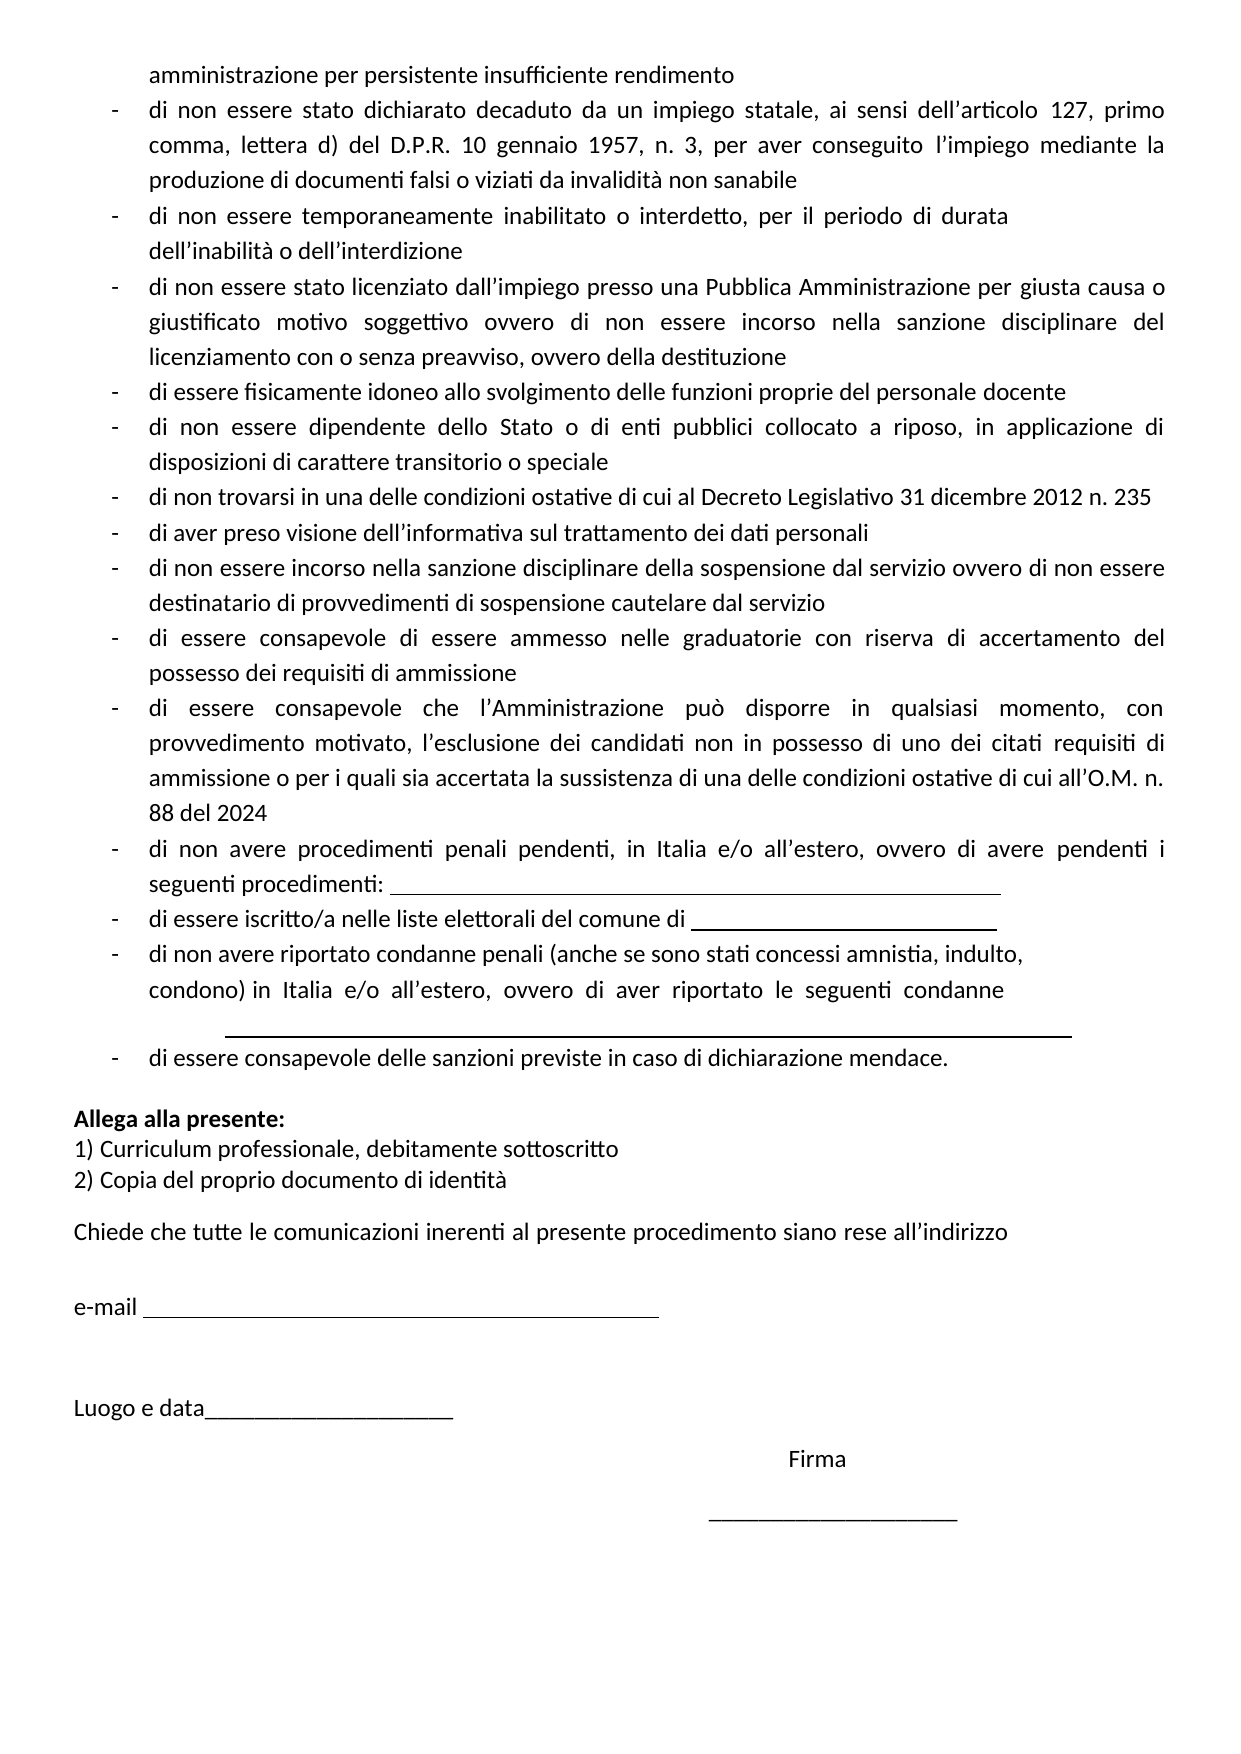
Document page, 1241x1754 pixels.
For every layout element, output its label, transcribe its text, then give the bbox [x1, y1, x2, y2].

text condono) in Italia e/o all’estero, ovvero di aver riportato le seguenti condanne [149, 974, 1181, 1004]
text ____________________ [59, 1494, 958, 1525]
list di non essere incorso nella sanzione disciplinare della sospensione dal servizio ovvero di non essere destinatario di provvedimenti di sospensione cautelare dal servizio [111, 552, 1165, 618]
list di non essere dipendente dello Stato o di enti pubblici collocato a riposo, in applicazione di disposizioni di carattere transitorio o speciale [111, 411, 1164, 477]
list di essere consapevole delle sanzioni previste in caso di dichiarazione mendace. [111, 1036, 1181, 1072]
text Chiede che tutte le comunicazioni inerenti al presente procedimento siano rese all’indirizzo [74, 1216, 1181, 1247]
list di non avere procedimenti penali pendenti, in Italia e/o all’estero, ovvero di avere pendenti i seguenti procedimenti: [111, 833, 1165, 898]
text Firma [59, 1443, 958, 1474]
text Luogo e data____________________ [74, 1392, 1181, 1423]
list di essere consapevole di essere ammesso nelle graduatorie con riserva di accertamento del possesso dei requisiti di ammissione [111, 622, 1165, 688]
list di aver preso visione dell’informativa sul trattamento dei dati personali [111, 517, 1181, 547]
list di non essere temporaneamente inabilitato o interdetto, per il periodo di durata [111, 200, 1181, 230]
list Copia del proprio documento di identità [73, 1164, 1181, 1194]
text e-mail [74, 1291, 1181, 1321]
text amministrazione per persistente insufficiente rendimento [149, 59, 1181, 89]
list di non essere stato licenziato dall’impiego presso una Pubblica Amministrazione per giusta causa o giustificato motivo soggettivo ovvero di non essere incorso nella sanzione disciplinare del licenziamento con o senza preavviso, ovvero della destituzione [111, 271, 1165, 371]
text Allega alla presente: [74, 1103, 1181, 1133]
list di non avere riportato condanne penali (anche se sono stati concessi amnistia, indulto, [111, 938, 1181, 969]
list di essere iscritto/a nelle liste elettorali del comune di [111, 903, 1181, 933]
list di non trovarsi in una delle condizioni ostative di cui al Decreto Legislativo 31 dicembre 2012 n. 235 [111, 481, 1165, 512]
list di essere consapevole che l’Amministrazione può disporre in qualsiasi momento, con provvedimento motivato, l’esclusione dei candidati non in possesso di uno dei citati requisiti di ammissione o per i quali sia accertata la sussistenza di una delle condizioni ostative di cui all’O.M. n. 88 del 2024 [111, 692, 1165, 828]
list di non essere stato dichiarato decaduto da un impiego statale, ai sensi dell’articolo 127, primo comma, lettera d) del D.P.R. 10 gennaio 1957, n. 3, per aver conseguito l’impiego mediante la produzione di documenti falsi o viziati da invalidità non sanabile [111, 94, 1165, 195]
text dell’inabilità o dell’interdizione [149, 235, 1181, 266]
list Curriculum professionale, debitamente sottoscritto [73, 1133, 1181, 1164]
list di essere fisicamente idoneo allo svolgimento delle funzioni proprie del personale docente [111, 376, 1164, 407]
